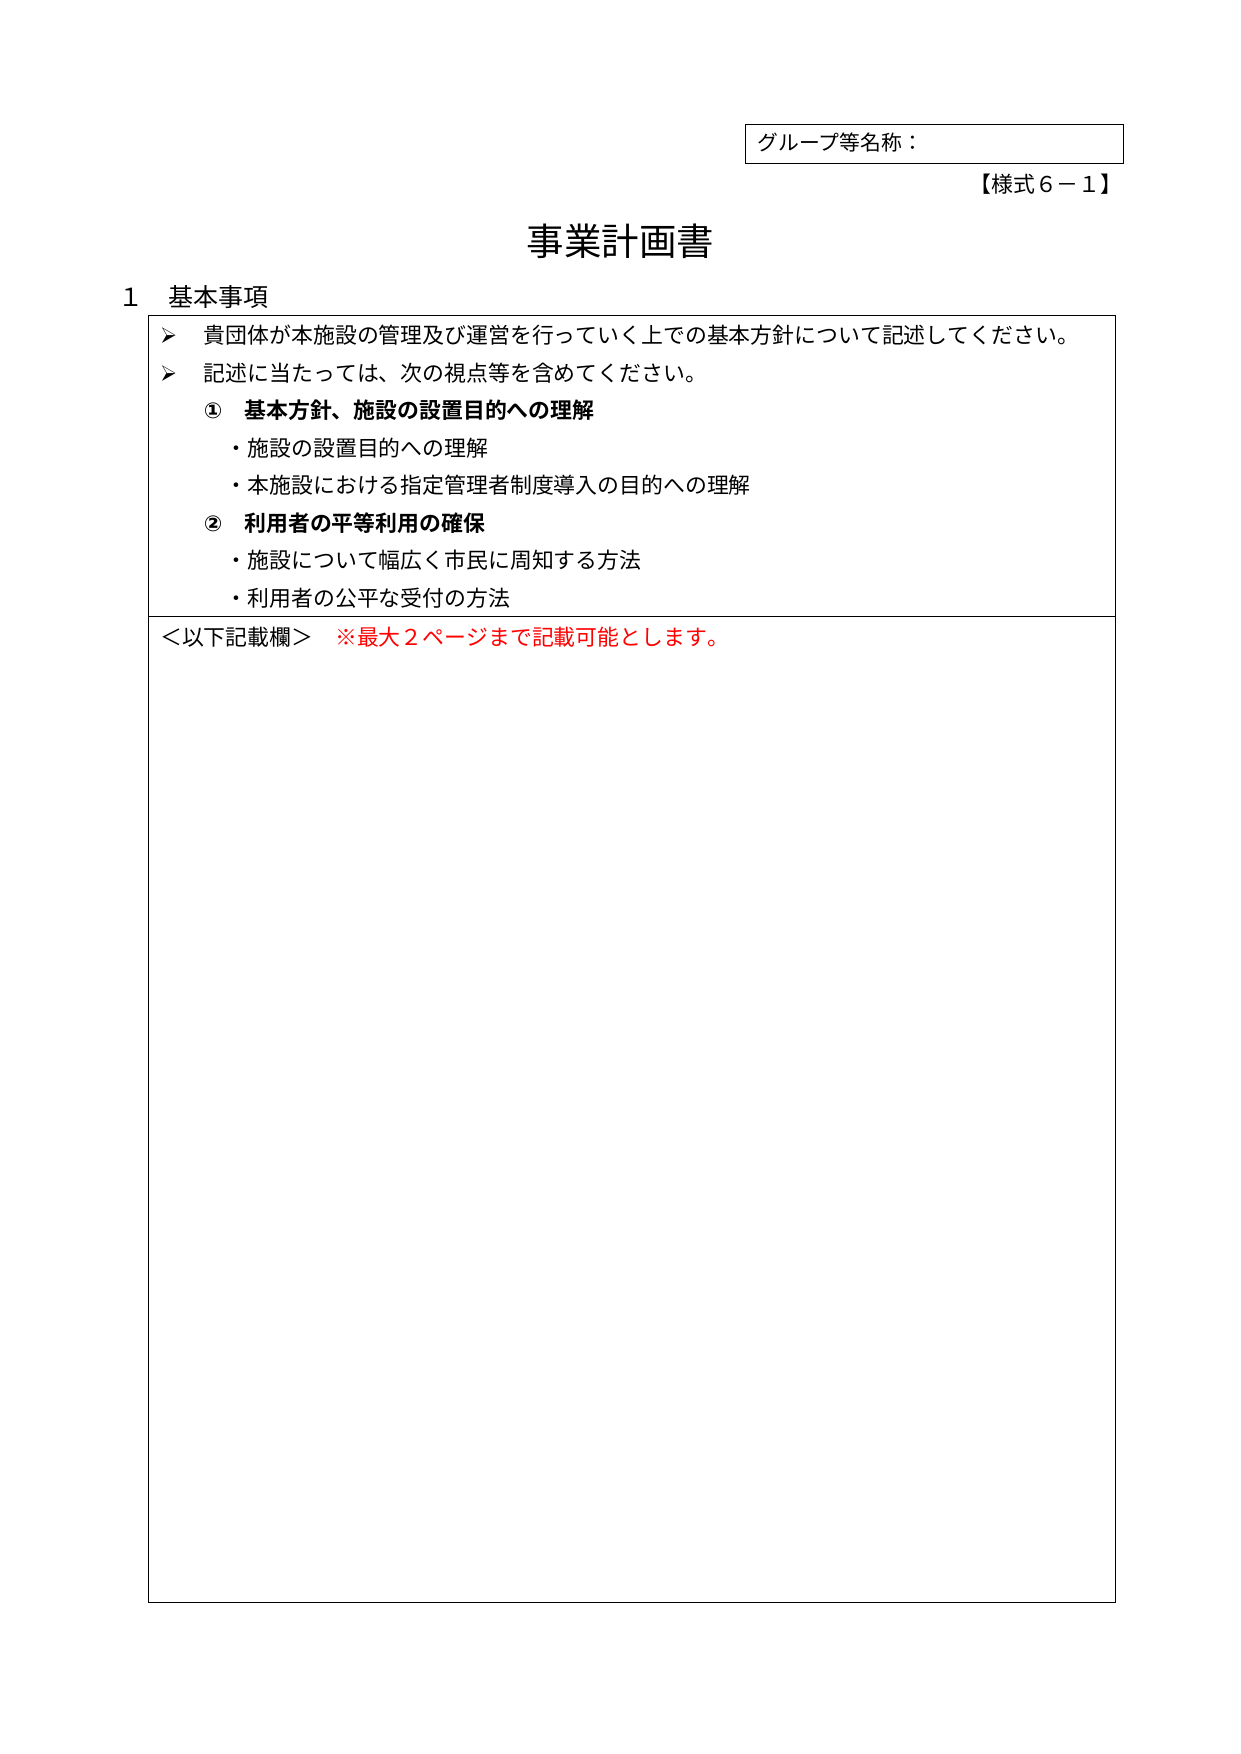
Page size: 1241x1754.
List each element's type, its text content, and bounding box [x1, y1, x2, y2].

table_cell ＜以下記載欄＞ ※最大２ページまで記載可能とします。 [149, 617, 1115, 1602]
text 事業計画書 [118, 202, 1122, 277]
text １ 基本事項 [118, 277, 1122, 314]
table_header 貴団体が本施設の管理及び運営を行っていく上での基本方針について記述してください。 記述に当たっては、次の視点等を含めてください。 ① 基本方針、施設の設置目的への理解 ・施設の設置目的への理解 ・本施設における指定管理者制度導入の目的への理解 ② 利用者の平等利用の確保 ・施設について幅広く市民に周知する方法 ・利用者の公平な受付の方法 [149, 316, 1115, 616]
text 【様式６－１】 [118, 164, 1122, 202]
